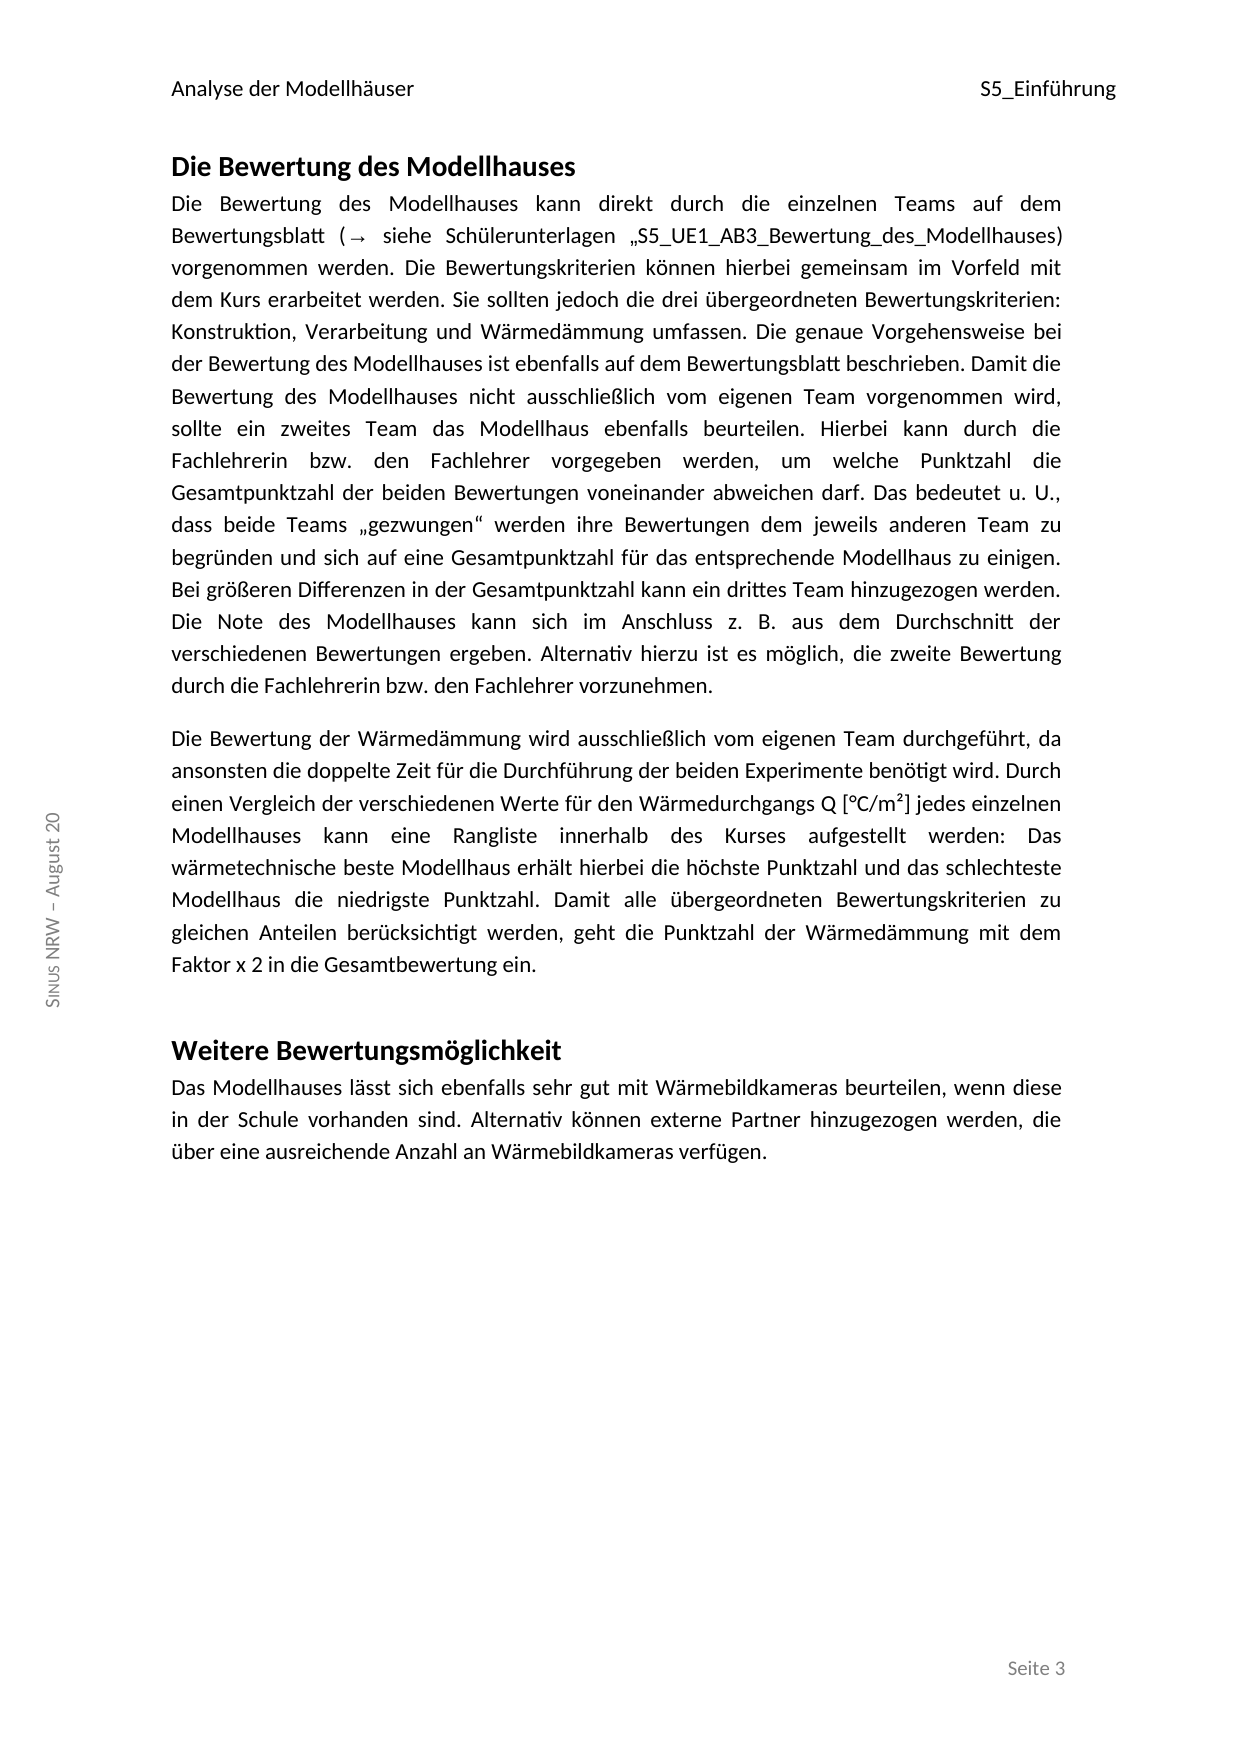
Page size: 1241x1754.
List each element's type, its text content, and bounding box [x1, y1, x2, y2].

text Das Modellhauses lässt sich ebenfalls sehr gut mit Wärmebildkameras beurteilen, wenn diese in der Schule vorhanden sind. Alternativ können externe Partner hinzugezogen werden, die über eine ausreichende Anzahl an Wärmebildkameras verfügen. [171, 1073, 1063, 1165]
subtitle Die Bewertung des Modellhauses [171, 148, 1063, 183]
text Die Bewertung des Modellhauses kann direkt durch die einzelnen Teams auf dem Bewertungsblatt (→ siehe Schülerunterlagen „S5_UE1_AB3_Bewertung_des_Modellhauses) vorgenommen werden. Die Bewertungskriterien können hierbei gemeinsam im Vorfeld mit dem Kurs erarbeitet werden. Sie sollten jedoch die drei übergeordneten Bewertungskriterien: Konstruktion, Verarbeitung und Wärmedämmung umfassen. Die genaue Vorgehensweise bei der Bewertung des Modellhauses ist ebenfalls auf dem Bewertungsblatt beschrieben. Damit die Bewertung des Modellhauses nicht ausschließlich vom eigenen Team vorgenommen wird, sollte ein zweites Team das Modellhaus ebenfalls beurteilen. Hierbei kann durch die Fachlehrerin bzw. den Fachlehrer vorgegeben werden, um welche Punktzahl die Gesamtpunktzahl der beiden Bewertungen voneinander abweichen darf. Das bedeutet u. U., dass beide Teams „gezwungen“ werden ihre Bewertungen dem jeweils anderen Team zu begründen und sich auf eine Gesamtpunktzahl für das entsprechende Modellhaus zu einigen. Bei größeren Differenzen in der Gesamtpunktzahl kann ein drittes Team hinzugezogen werden. Die Note des Modellhauses kann sich im Anschluss z. B. aus dem Durchschnitt der verschiedenen Bewertungen ergeben. Alternativ hierzu ist es möglich, die zweite Bewertung durch die Fachlehrerin bzw. den Fachlehrer vorzunehmen. [171, 189, 1063, 699]
subtitle Weitere Bewertungsmöglichkeit [171, 1032, 1063, 1068]
text Die Bewertung der Wärmedämmung wird ausschließlich vom eigenen Team durchgeführt, da ansonsten die doppelte Zeit für die Durchführung der beiden Experimente benötigt wird. Durch einen Vergleich der verschiedenen Werte für den Wärmedurchgangs Q [°C/m²] jedes einzelnen Modellhauses kann eine Rangliste innerhalb des Kurses aufgestellt werden: Das wärmetechnische beste Modellhaus erhält hierbei die höchste Punktzahl und das schlechteste Modellhaus die niedrigste Punktzahl. Damit alle übergeordneten Bewertungskriterien zu gleichen Anteilen berücksichtigt werden, geht die Punktzahl der Wärmedämmung mit dem Faktor x 2 in die Gesamtbewertung ein. [171, 724, 1063, 978]
